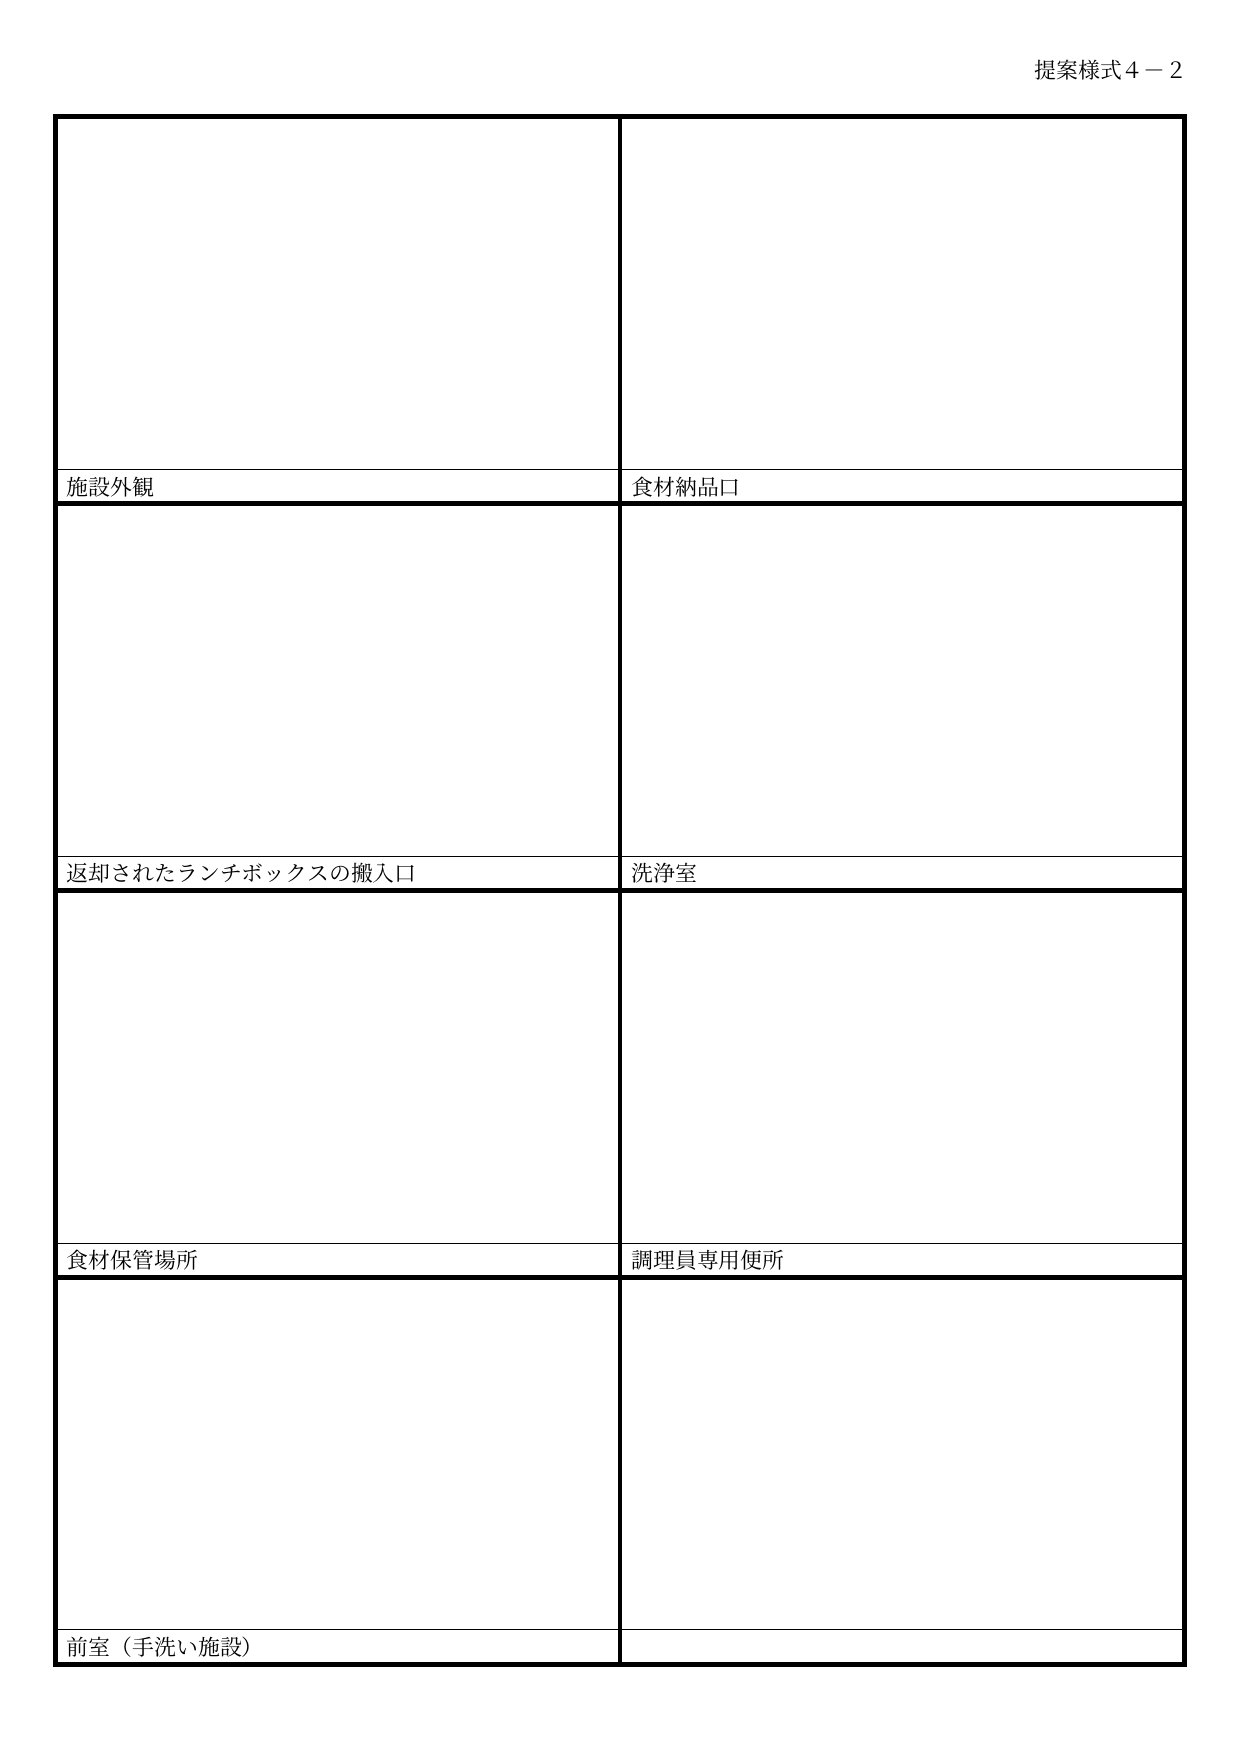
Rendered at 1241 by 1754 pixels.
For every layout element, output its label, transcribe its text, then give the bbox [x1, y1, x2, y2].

text 提案様式４－２ [75, 53, 1187, 84]
table_cell 調理員専用便所 [622, 1244, 1182, 1275]
table_cell [622, 1280, 1182, 1629]
table_cell 前室（手洗い施設） [58, 1630, 618, 1662]
table_header [622, 119, 1182, 469]
table_cell 洗浄室 [622, 857, 1182, 888]
table_cell 食材納品口 [622, 470, 1182, 501]
table_cell 返却されたランチボックスの搬入口 [58, 857, 618, 888]
table_cell [622, 893, 1182, 1242]
table_cell [622, 1630, 1182, 1662]
table_cell [622, 506, 1182, 856]
table_cell 施設外観 [58, 470, 618, 501]
table_cell [58, 893, 618, 1242]
table_cell 食材保管場所 [58, 1244, 618, 1275]
table_header [58, 119, 618, 469]
table_cell [58, 1280, 618, 1629]
table_cell [58, 506, 618, 856]
